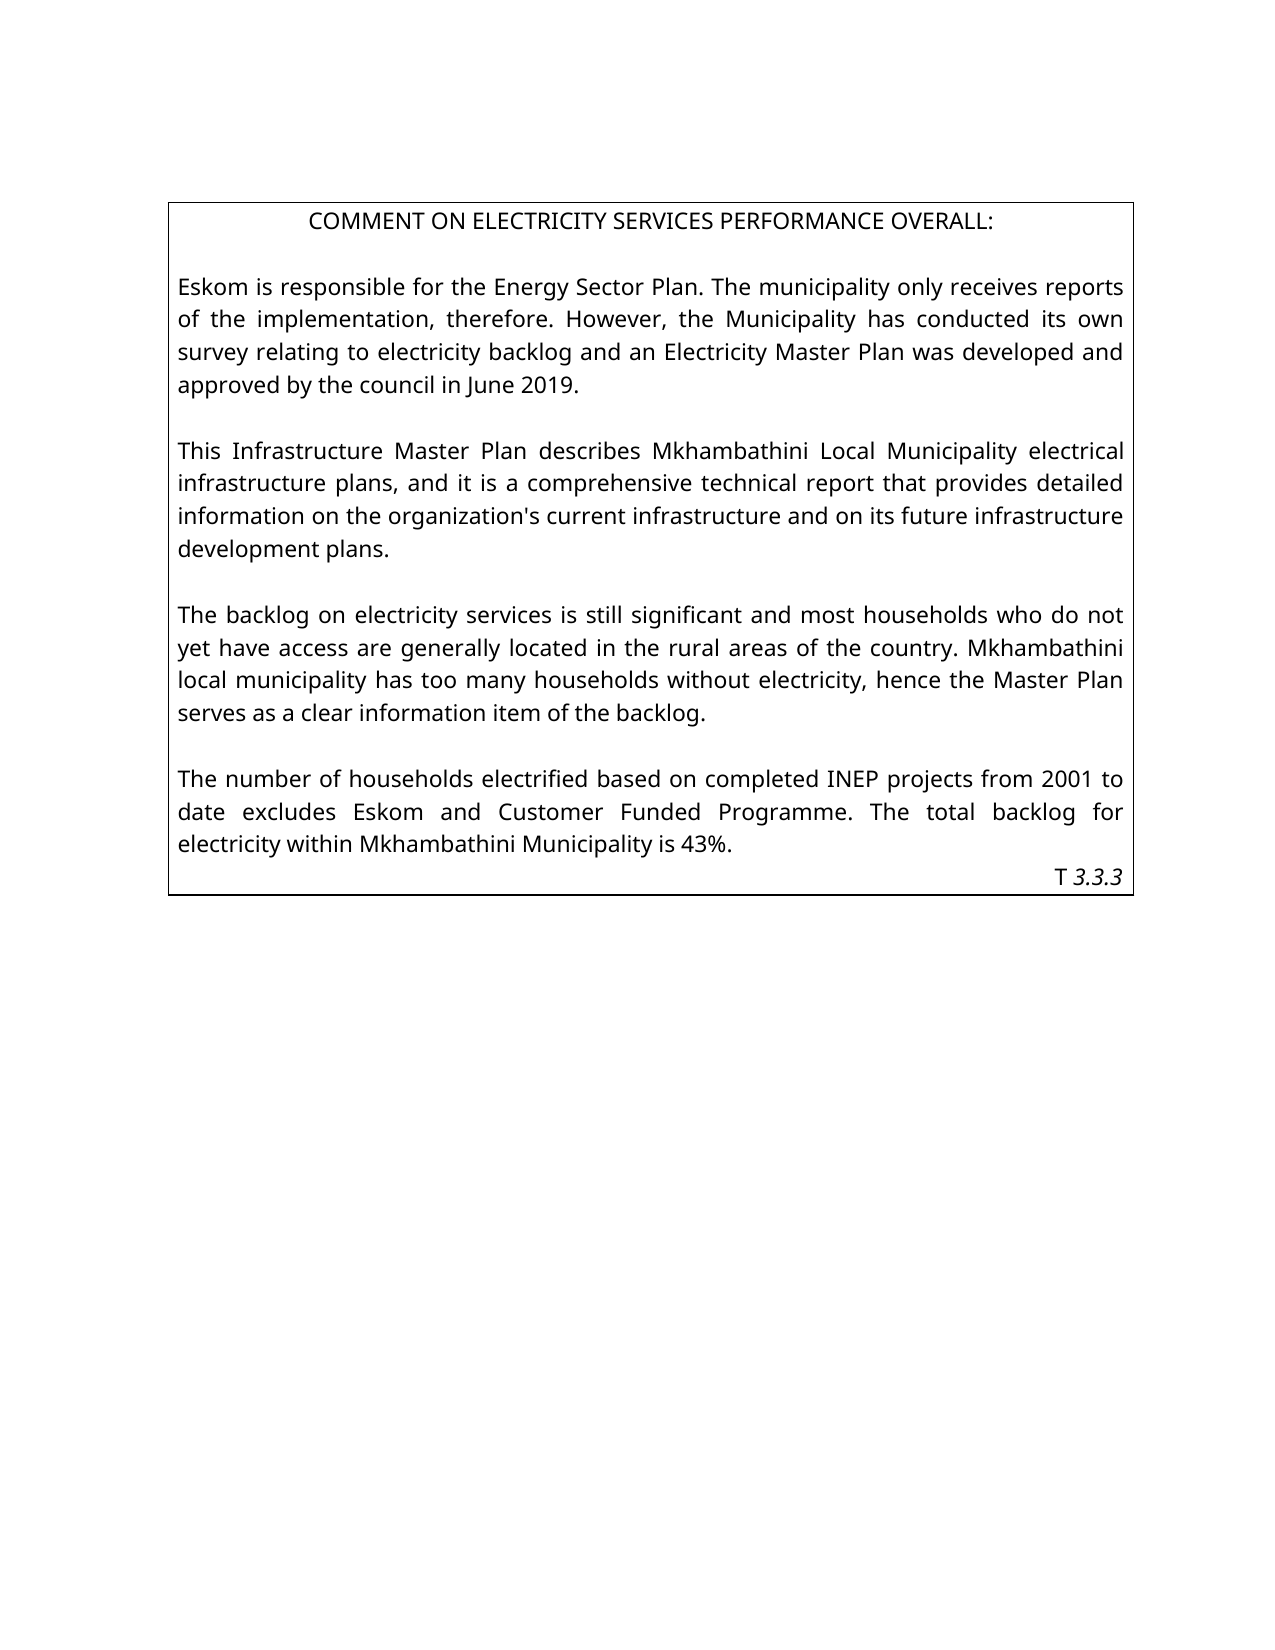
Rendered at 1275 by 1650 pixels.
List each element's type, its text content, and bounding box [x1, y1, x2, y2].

text Eskom is responsible for the Energy Sector Plan. The municipality only receives reports of the implementation, therefore. However, the Municipality has conducted its own survey relating to electricity backlog and an Electricity Master Plan was developed and approved by the council in June 2019. [169, 267, 1133, 400]
text The backlog on electricity services is still significant and most households who do not yet have access are generally located in the rural areas of the country. Mkhambathini local municipality has too many households without electricity, hence the Master Plan serves as a clear information item of the backlog. [169, 596, 1133, 728]
text T 3.3.3 [169, 858, 1133, 894]
text This Infrastructure Master Plan describes Mkhambathini Local Municipality electrical infrastructure plans, and it is a comprehensive technical report that provides detailed information on the organization's current infrastructure and on its future infrastructure development plans. [169, 431, 1133, 564]
text The number of households electrified based on completed INEP projects from 2001 to date excludes Eskom and Customer Funded Programme. The total backlog for electricity within Mkhambathini Municipality is 43%. [169, 759, 1133, 858]
text COMMENT ON ELECTRICITY SERVICES PERFORMANCE OVERALL: [169, 203, 1133, 236]
